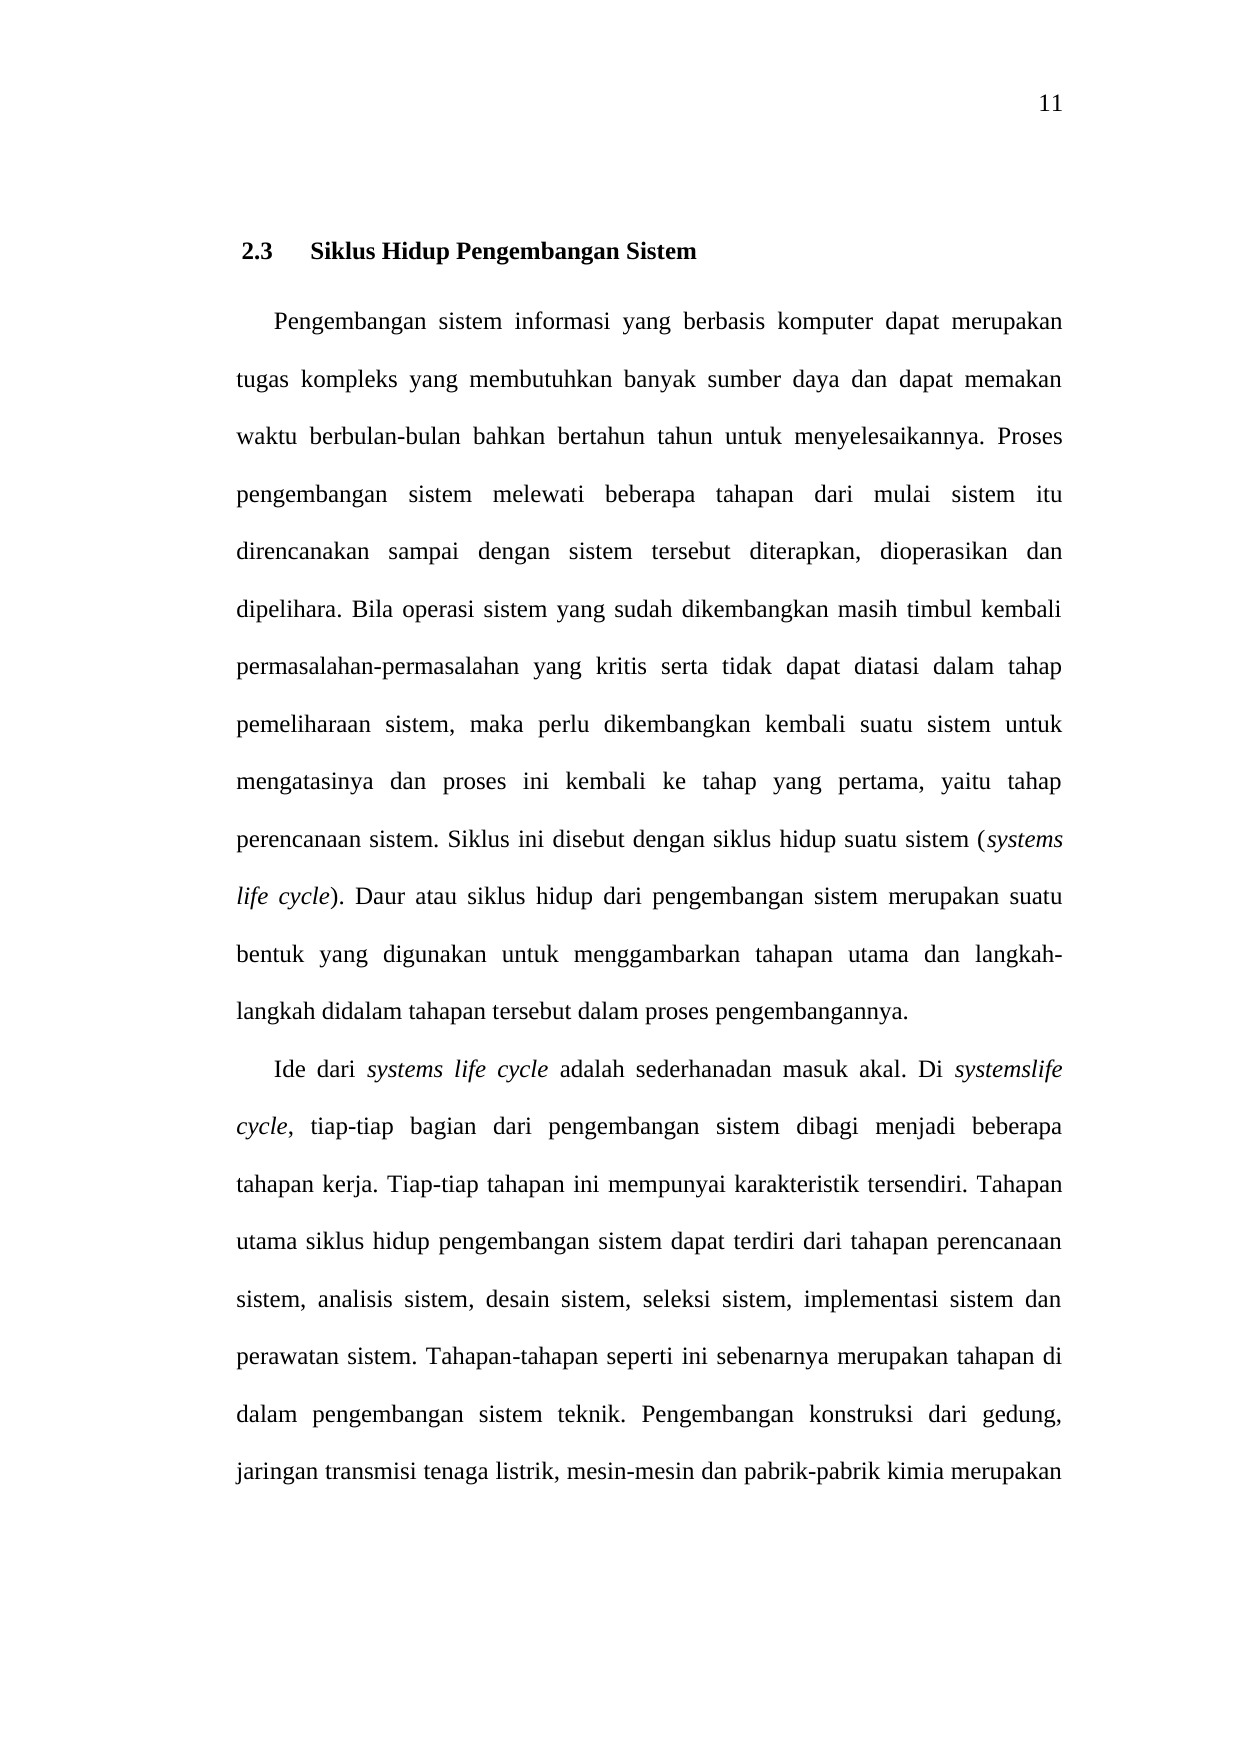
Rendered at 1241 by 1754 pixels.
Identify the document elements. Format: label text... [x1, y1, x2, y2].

text Pengembangan sistem informasi yang berbasis komputer dapat merupakan tugas kompleks yang membutuhkan banyak sumber daya dan dapat memakan waktu berbulan-bulan bahkan bertahun tahun untuk menyelesaikannya. Proses pengembangan sistem melewati beberapa tahapan dari mulai sistem itu direncanakan sampai dengan sistem tersebut diterapkan, dioperasikan dan dipelihara. Bila operasi sistem yang sudah dikembangkan masih timbul kembali permasalahan-permasalahan yang kritis serta tidak dapat diatasi dalam tahap pemeliharaan sistem, maka perlu dikembangkan kembali suatu sistem untuk mengatasinya dan proses ini kembali ke tahap yang pertama, yaitu tahap perencanaan sistem. Siklus ini disebut dengan siklus hidup suatu sistem (systems life cycle). Daur atau siklus hidup dari pengembangan sistem merupakan suatu bentuk yang digunakan untuk menggambarkan tahapan utama dan langkah-langkah didalam tahapan tersebut dalam proses pengembangannya. [236, 306, 1063, 1025]
subtitle Siklus Hidup Pengembangan Sistem [241, 236, 1063, 265]
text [236, 1054, 1063, 1485]
